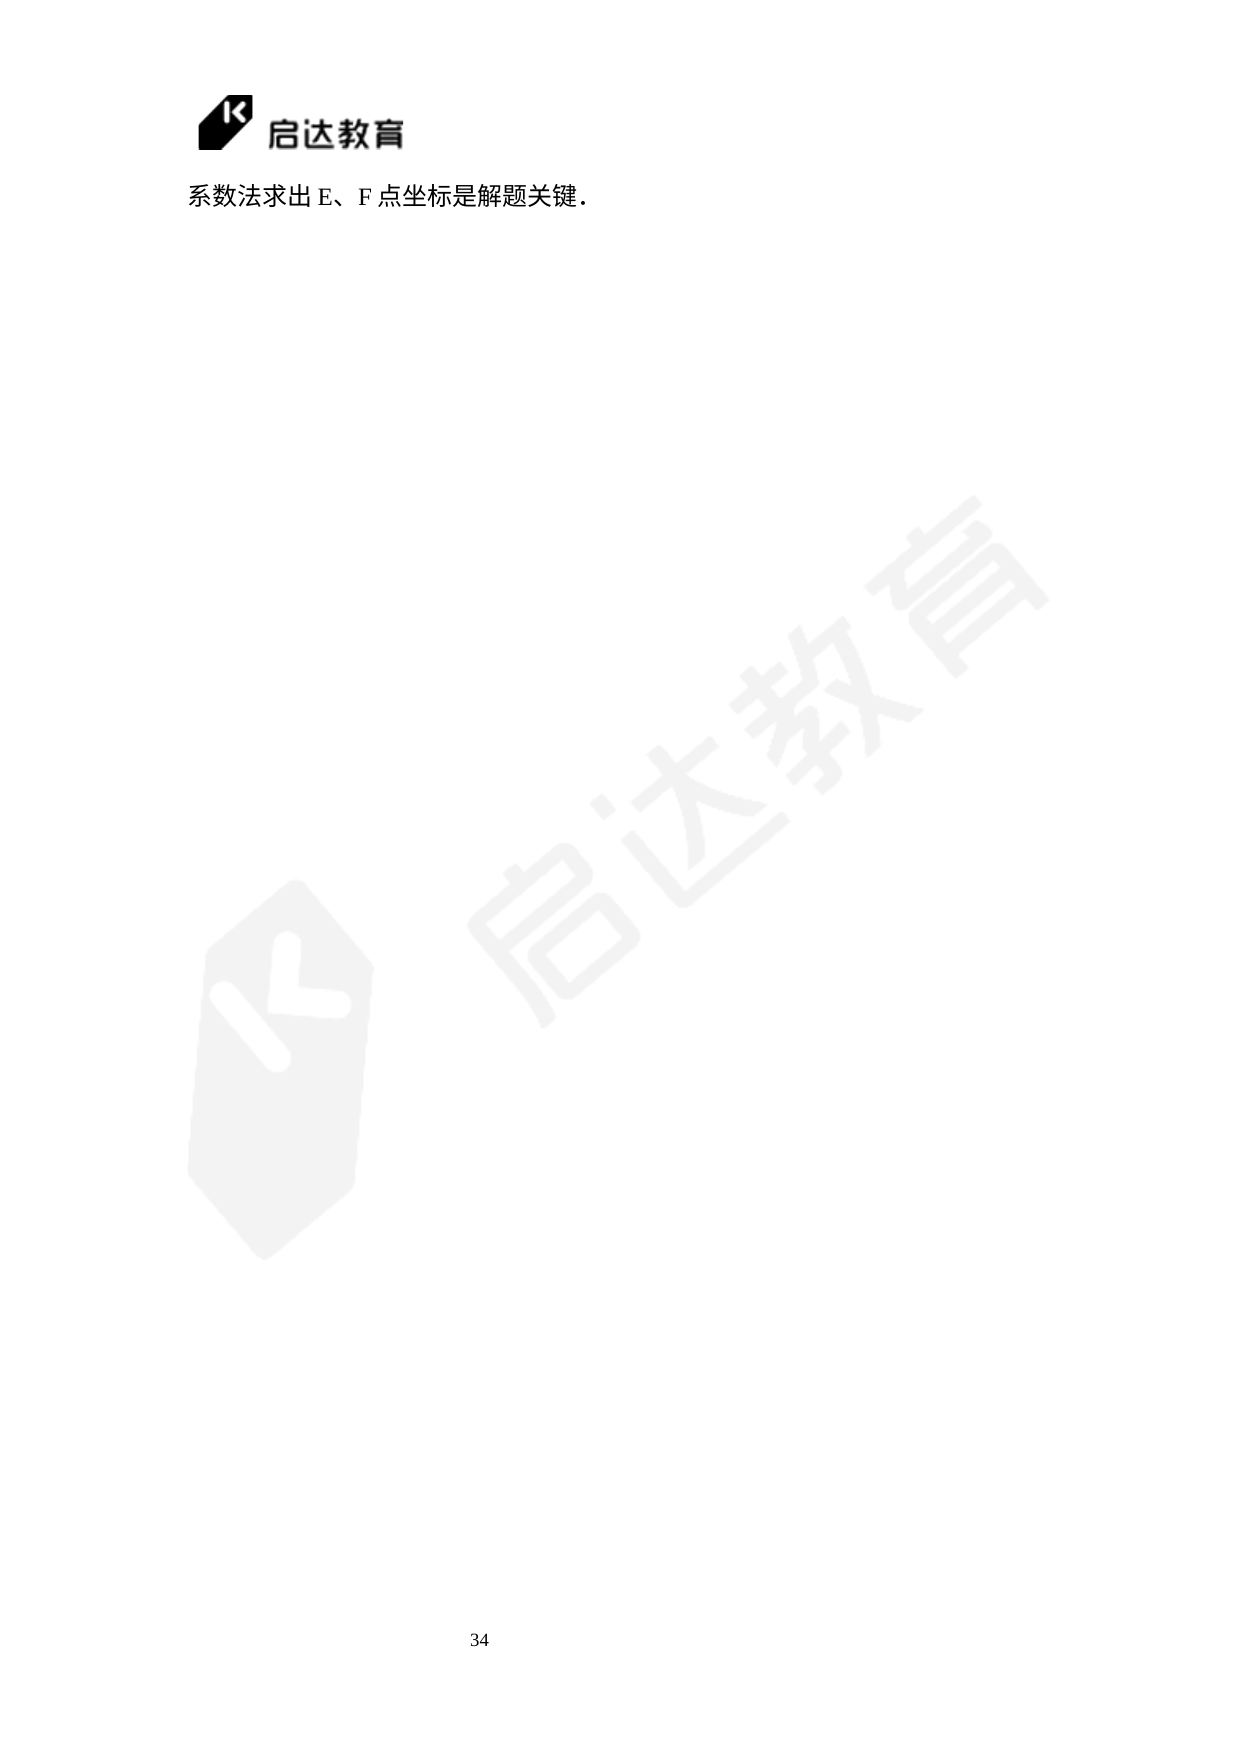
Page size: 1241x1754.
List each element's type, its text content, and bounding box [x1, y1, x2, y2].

picture [198, 95, 404, 150]
text 【点评】本题考查了二次函数综合题，①利用待定系数法求函数解析式；②利用函数值相等的点关于对称轴对称得出D点坐标是解题关键；（2）利用待定系数法求出E、F点坐标是解题关键． [187, 162, 1053, 227]
